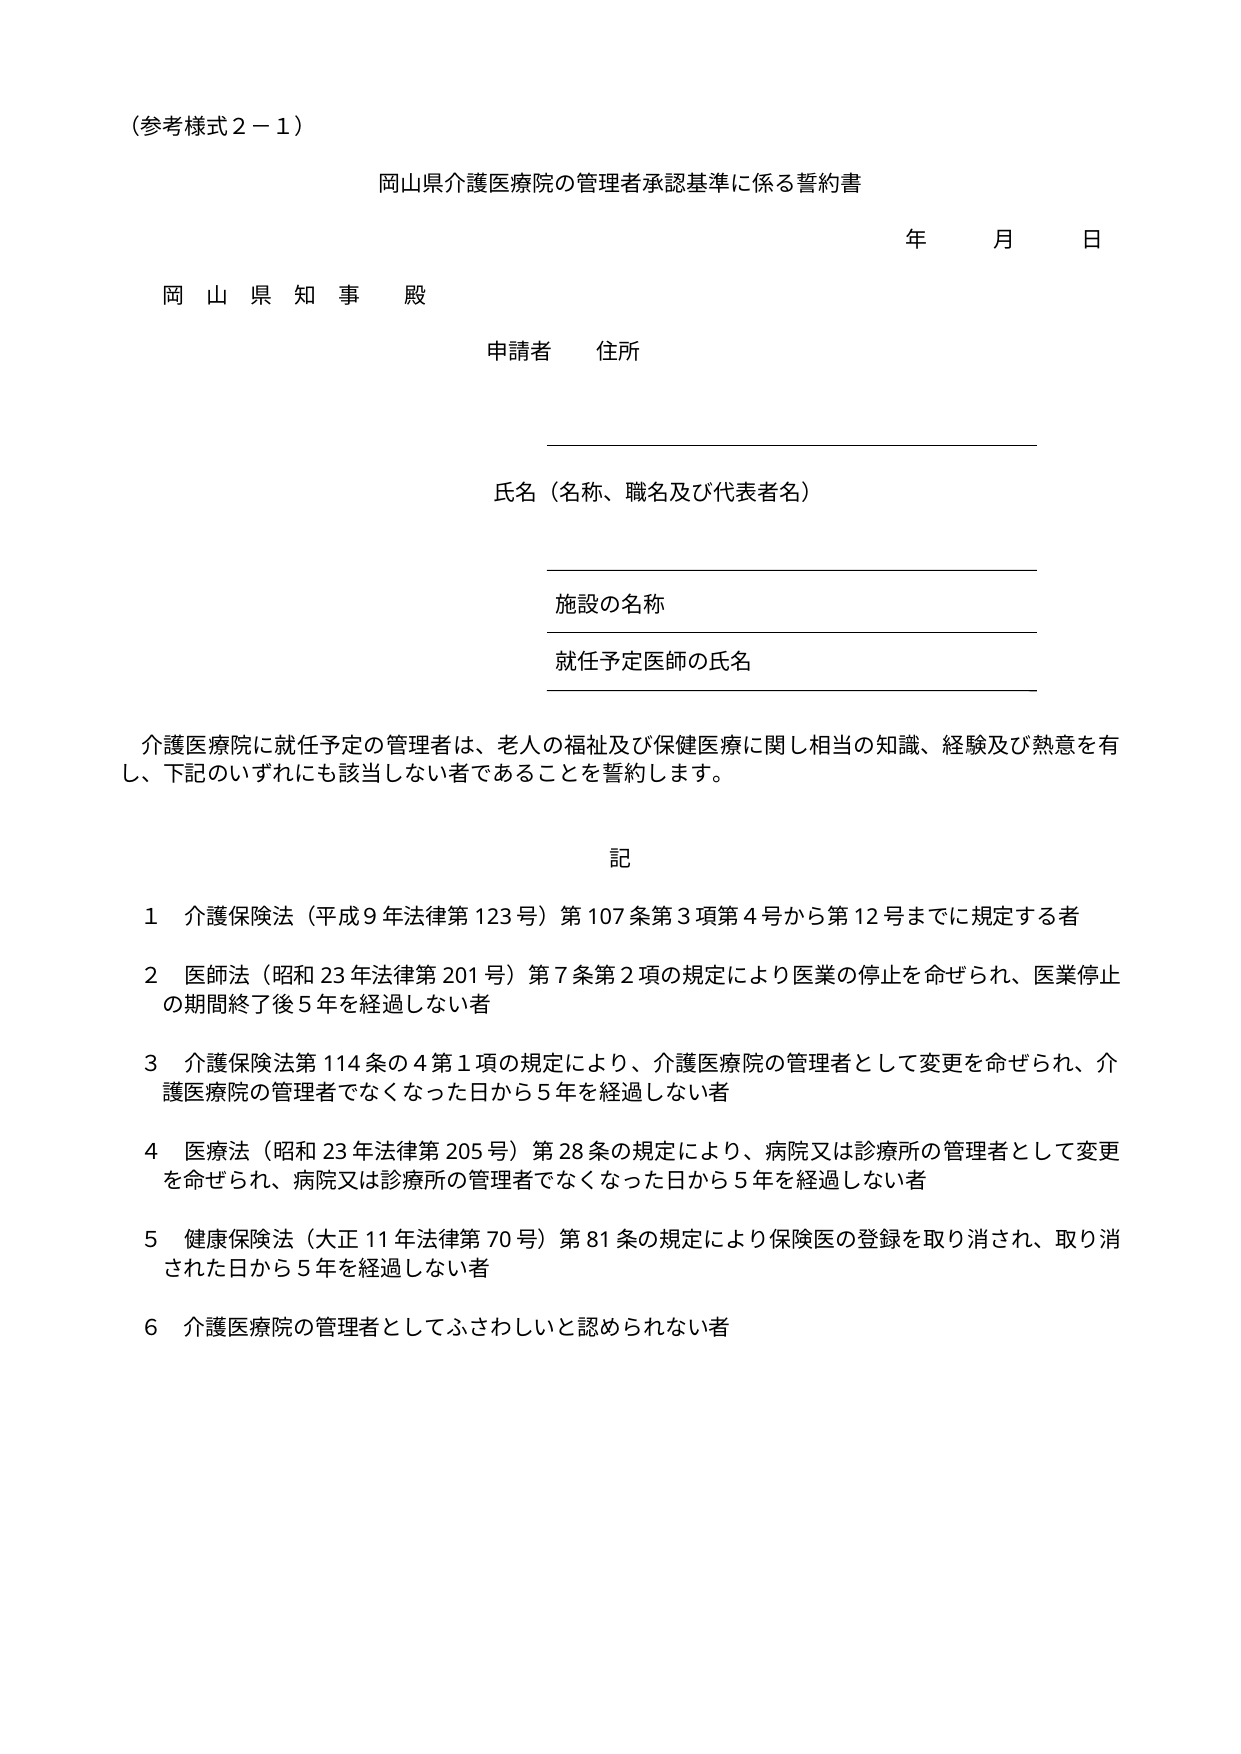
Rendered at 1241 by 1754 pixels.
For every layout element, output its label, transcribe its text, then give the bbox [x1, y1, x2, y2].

text 岡山県介護医療院の管理者承認基準に係る誓約書 [118, 168, 1122, 197]
text ２ 医師法（昭和23年法律第201号）第７条第２項の規定により医業の停止を命ぜられ、医業停止の期間終了後５年を経過しない者 [140, 960, 1122, 1018]
text ６ 介護医療院の管理者としてふさわしいと認められない者 [140, 1312, 1122, 1342]
text 記 [118, 843, 1122, 872]
text 岡 山 県 知 事 殿 [163, 281, 1122, 309]
text 申請者 住所 [486, 337, 1122, 365]
text １ 介護保険法（平成９年法律第123号）第107条第３項第４号から第12号までに規定する者 [118, 901, 1122, 930]
text ４ 医療法（昭和23年法律第205号）第28条の規定により、病院又は診療所の管理者として変更を命ぜられ、病院又は診療所の管理者でなくなった日から５年を経過しない者 [140, 1136, 1122, 1195]
text 年 月 日 [118, 225, 1122, 253]
text 施設の名称 [118, 590, 1122, 618]
text ５ 健康保険法（大正11年法律第70号）第81条の規定により保険医の登録を取り消され、取り消された日から５年を経過しない者 [140, 1224, 1122, 1283]
text 就任予定医師の氏名 [118, 647, 1122, 675]
text ３ 介護保険法第114条の４第１項の規定により、介護医療院の管理者として変更を命ぜられ、介護医療院の管理者でなくなった日から５年を経過しない者 [140, 1048, 1122, 1107]
text （参考様式２－１） [118, 112, 1122, 140]
text 氏名（名称、職名及び代表者名） [118, 478, 1122, 506]
text 介護医療院に就任予定の管理者は、老人の福祉及び保健医療に関し相当の知識、経験及び熱意を有し、下記のいずれにも該当しない者であることを誓約します。 [119, 731, 1122, 787]
